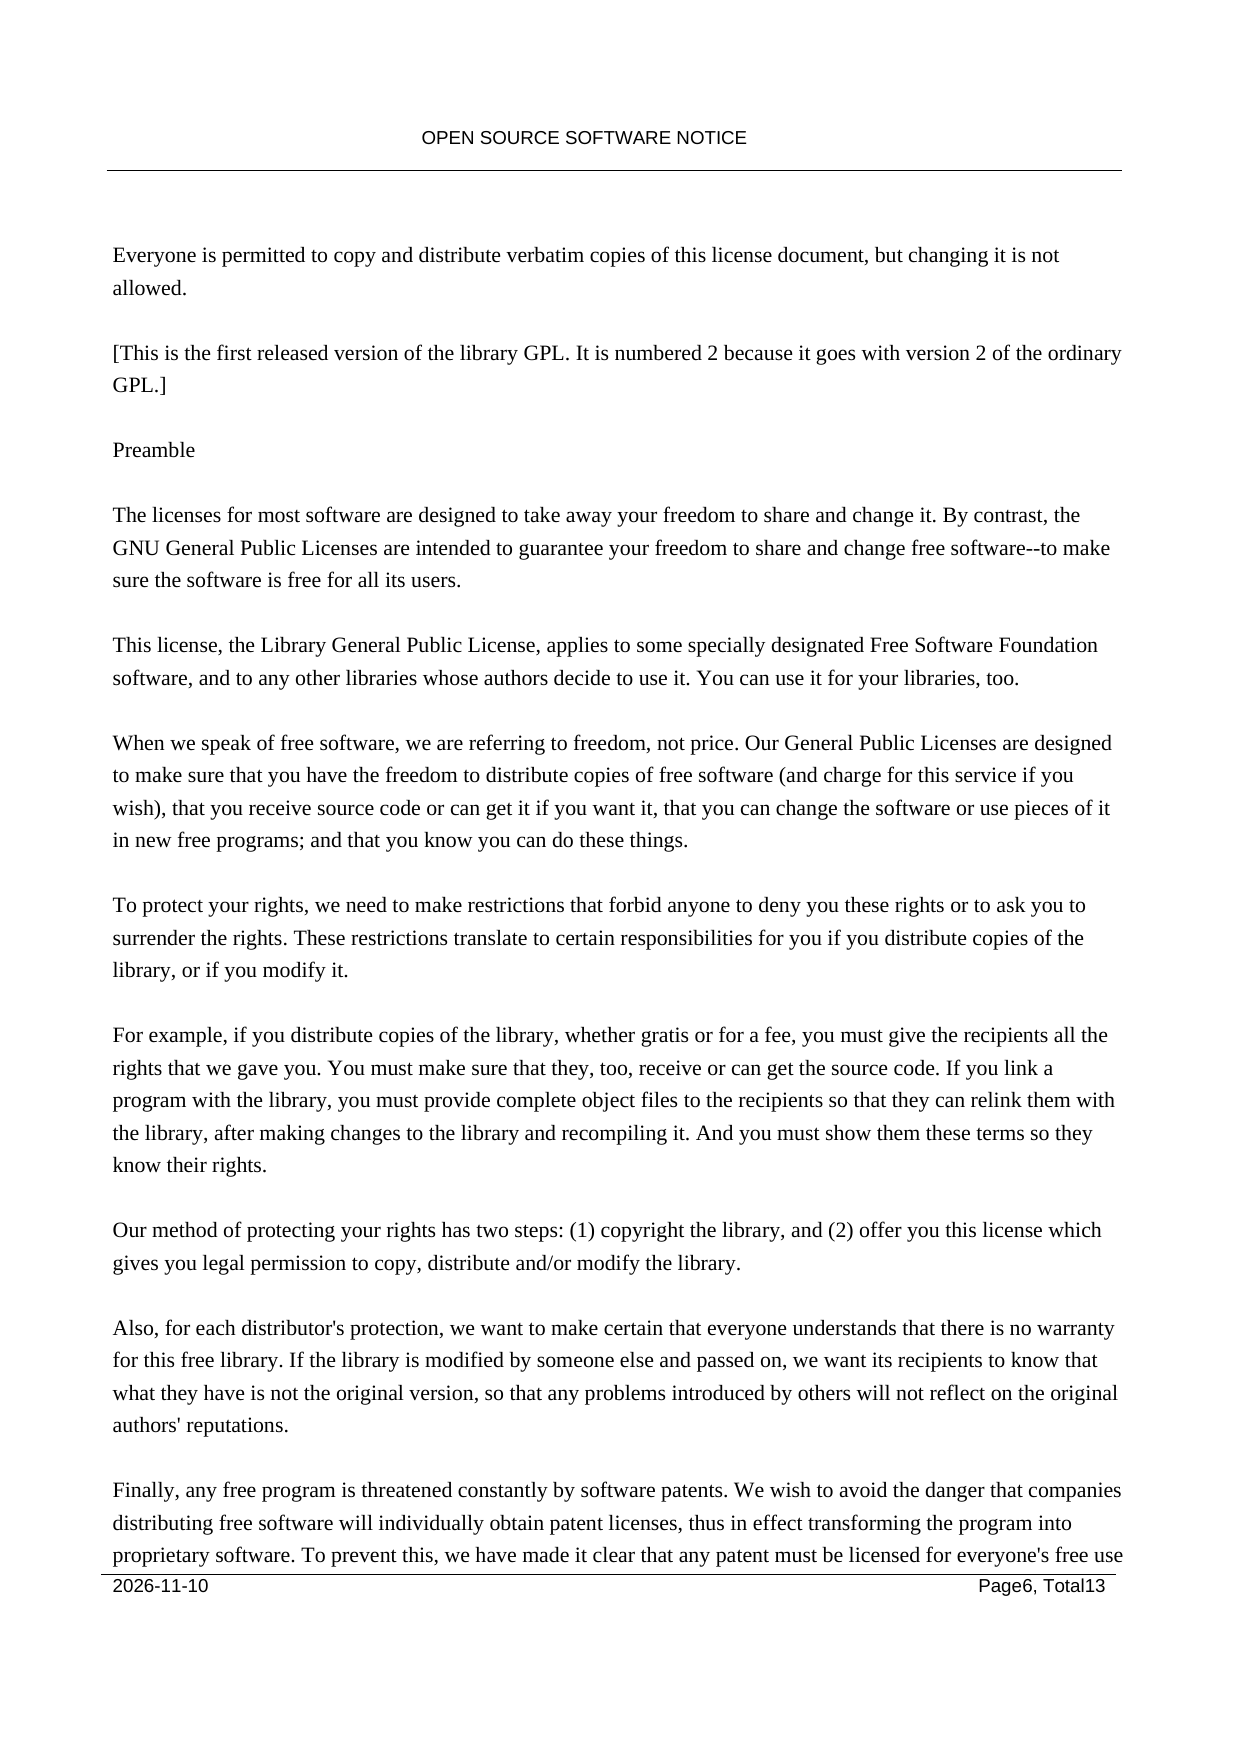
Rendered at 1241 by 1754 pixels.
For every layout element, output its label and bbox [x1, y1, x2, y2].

text [112, 206, 1128, 1571]
